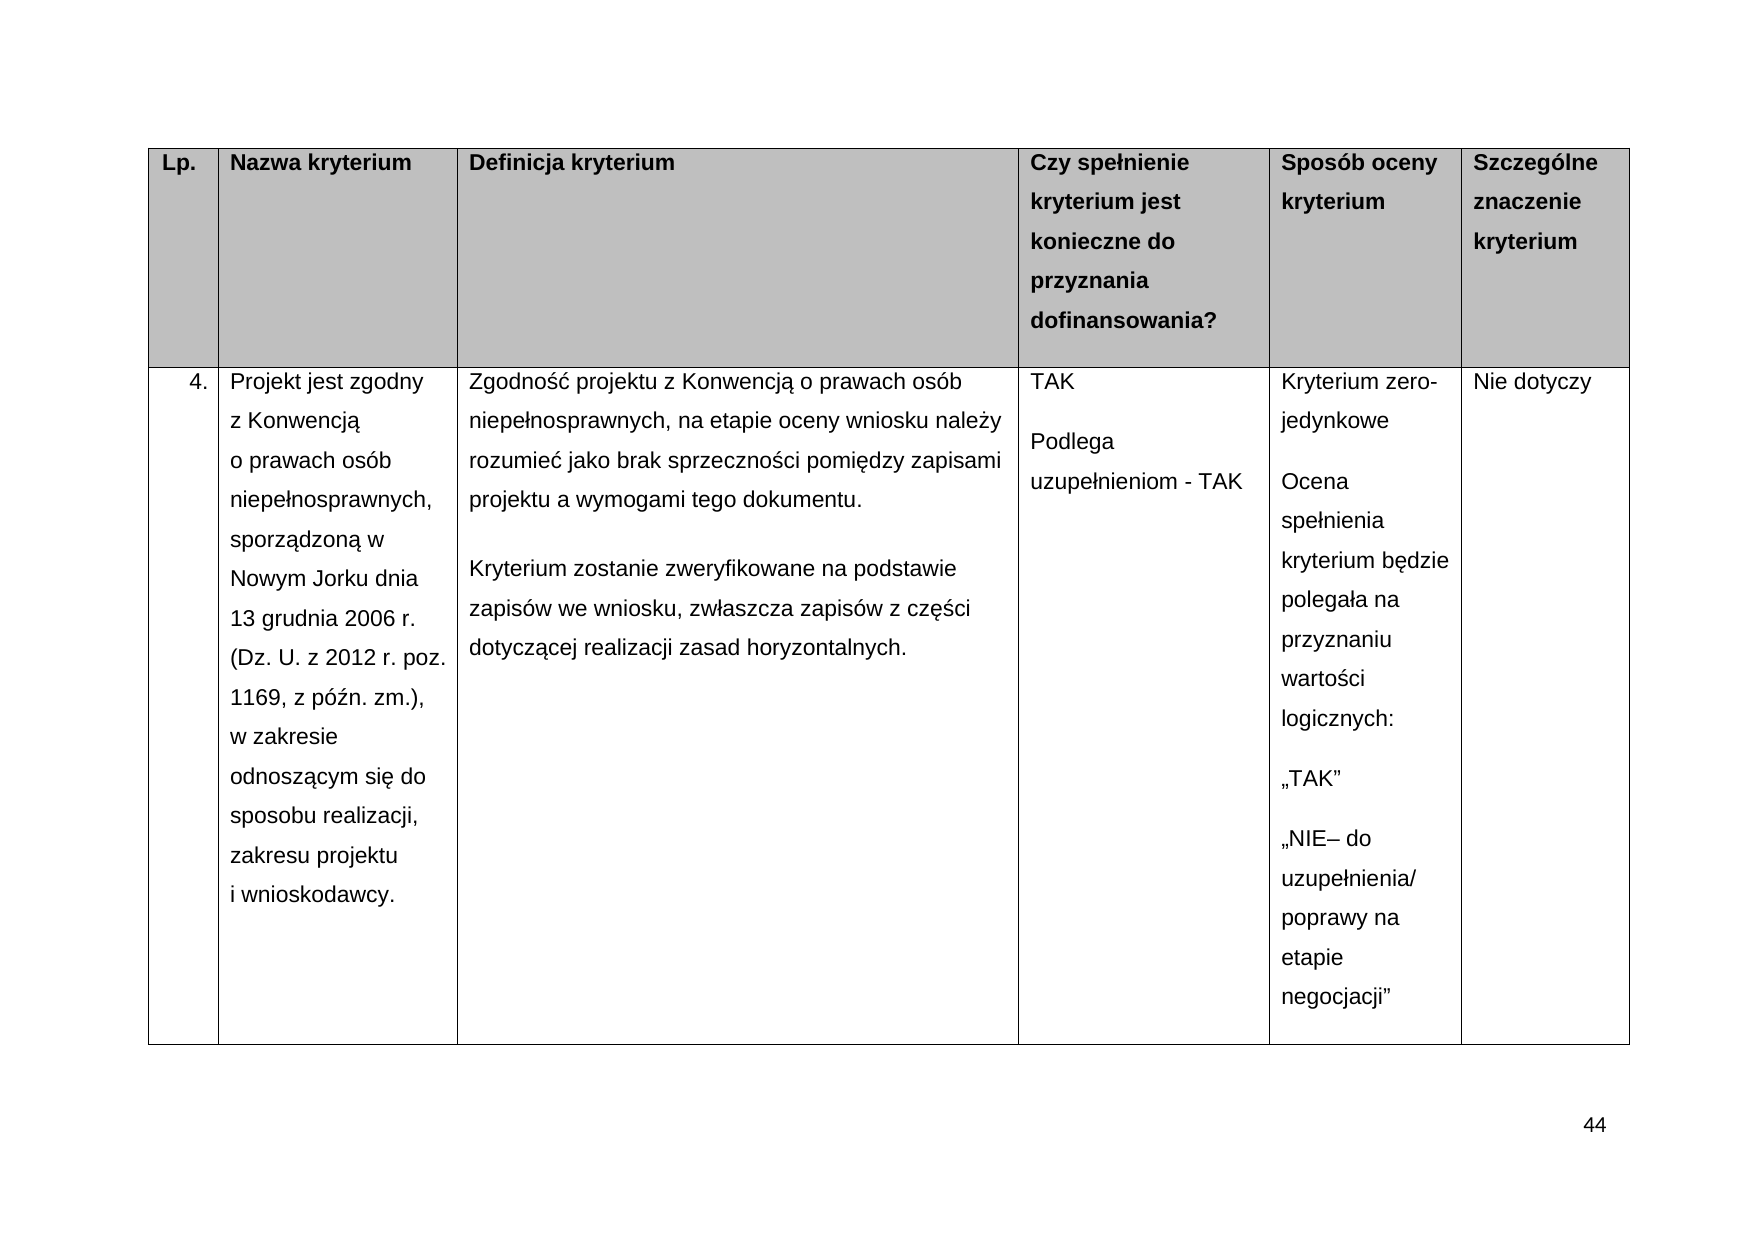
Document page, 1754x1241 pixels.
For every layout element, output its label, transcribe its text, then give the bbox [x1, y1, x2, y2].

table_cell Nie dotyczy [1462, 368, 1629, 1043]
table_header Sposób oceny kryterium [1270, 149, 1461, 367]
table_cell [149, 368, 218, 1043]
table_header Czy spełnienie kryterium jest konieczne do przyznania dofinansowania? [1019, 149, 1269, 367]
table_cell TAK Podlega uzupełnieniom - TAK [1019, 368, 1269, 1043]
table_header Szczególne znaczenie kryterium [1462, 149, 1629, 367]
table_header Definicja kryterium [458, 149, 1018, 367]
table_header Nazwa kryterium [219, 149, 457, 367]
table_header Lp. [149, 149, 218, 367]
